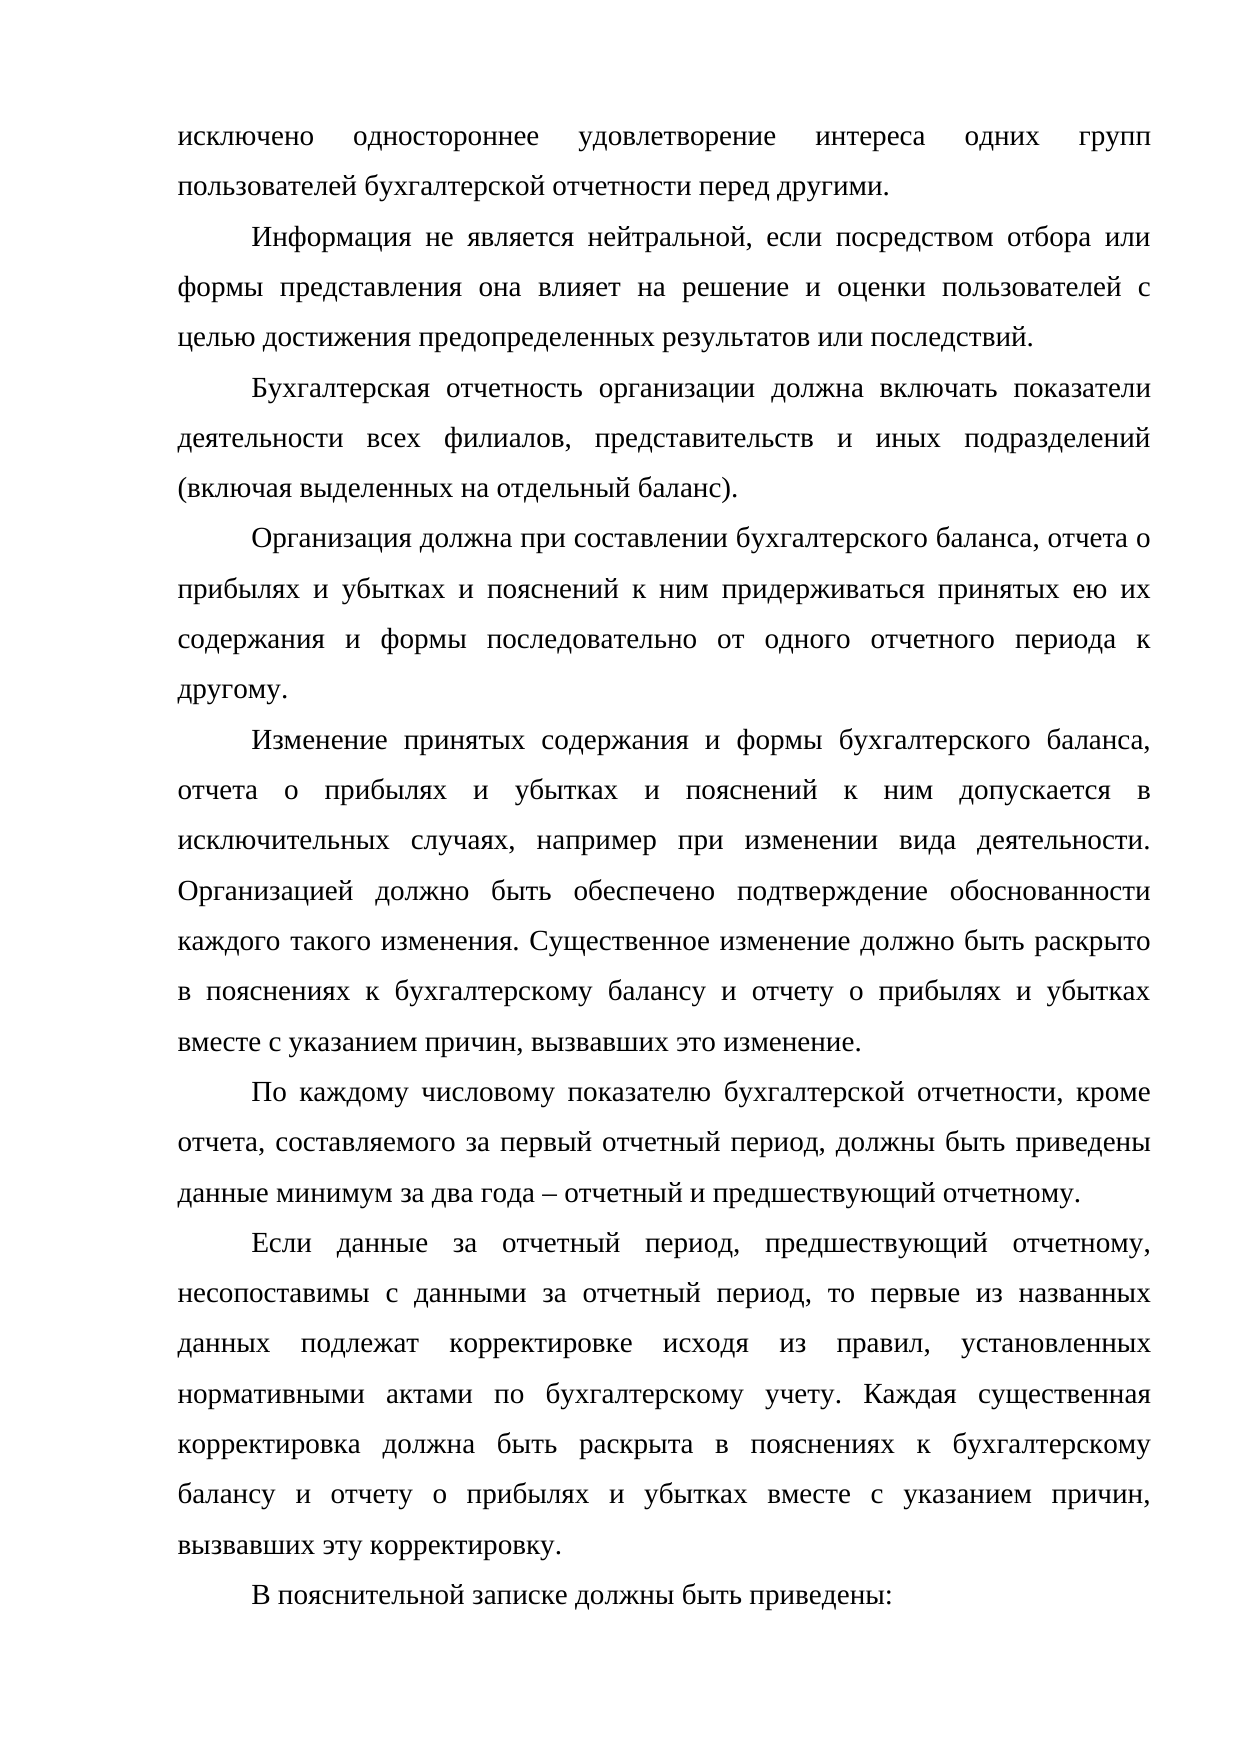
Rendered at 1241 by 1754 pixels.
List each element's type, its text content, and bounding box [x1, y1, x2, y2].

text По каждому числовому показателю бухгалтерской отчетности, кроме отчета, составляемого за первый отчетный период, должны быть приведены данные минимум за два года – отчетный и предшествующий отчетному. [177, 1074, 1152, 1208]
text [177, 118, 1152, 202]
text Изменение принятых содержания и формы бухгалтерского баланса, отчета о прибылях и убытках и пояснений к ним допускается в исключительных случаях, например при изменении вида деятельности. Организацией должно быть обеспечено подтверждение обоснованности каждого такого изменения. Существенное изменение должно быть раскрыто в пояснениях к бухгалтерскому балансу и отчету о прибылях и убытках вместе с указанием причин, вызвавших это изменение. [177, 722, 1152, 1057]
text Информация не является нейтральной, если посредством отбора или формы представления она влияет на решение и оценки пользователей с целью достижения предопределенных результатов или последствий. [177, 219, 1152, 353]
text Организация должна при составлении бухгалтерского баланса, отчета о прибылях и убытках и пояснений к ним придерживаться принятых ею их содержания и формы последовательно от одного отчетного периода к другому. [177, 521, 1152, 705]
text В пояснительной записке должны быть приведены: [177, 1577, 1152, 1611]
text Если данные за отчетный период, предшествующий отчетному, несопоставимы с данными за отчетный период, то первые из названных данных подлежат корректировке исходя из правил, установленных нормативными актами по бухгалтерскому учету. Каждая существенная корректировка должна быть раскрыта в пояснениях к бухгалтерскому балансу и отчету о прибылях и убытках вместе с указанием причин, вызвавших эту корректировку. [177, 1225, 1152, 1560]
text Бухгалтерская отчетность организации должна включать показатели деятельности всех филиалов, представительств и иных подразделений (включая выделенных на отдельный баланс). [177, 370, 1152, 504]
